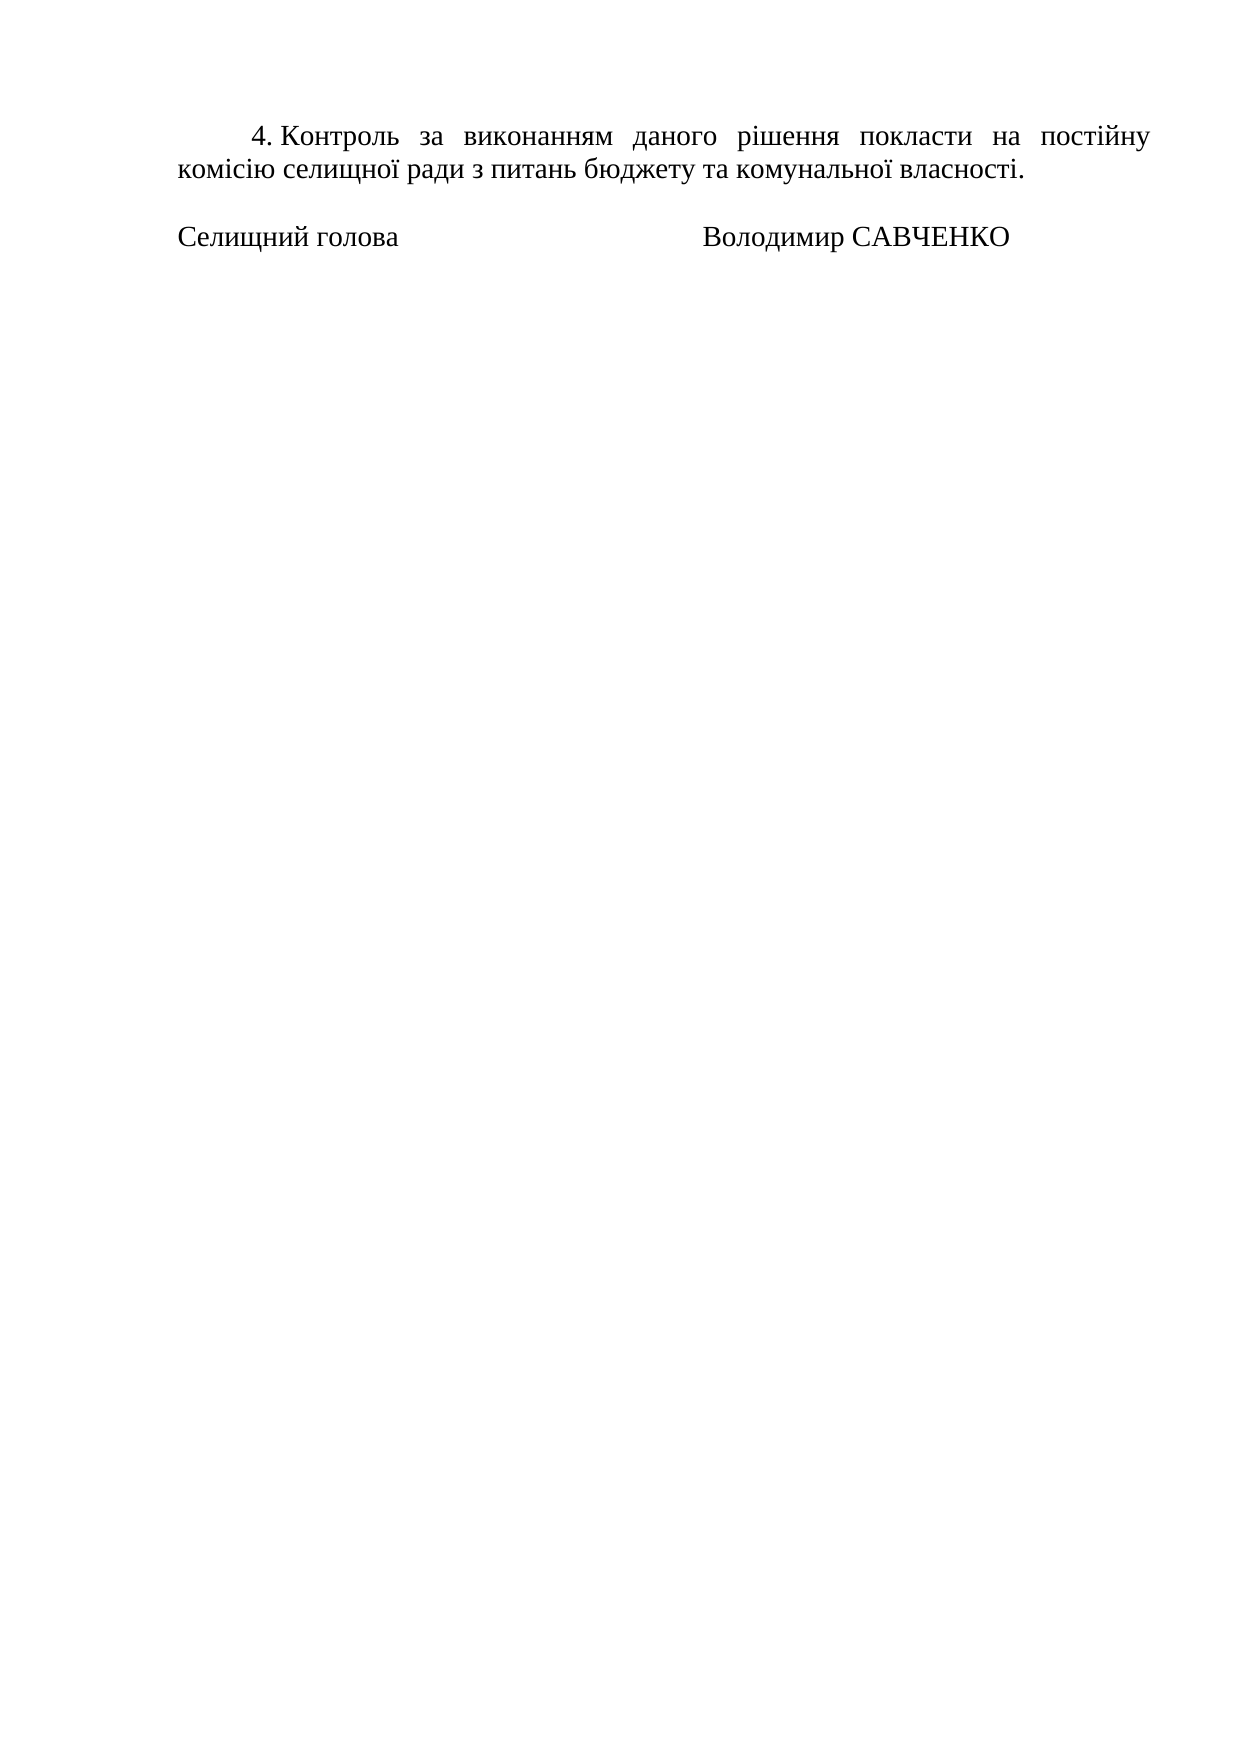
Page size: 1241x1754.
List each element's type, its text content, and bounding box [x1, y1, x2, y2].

text 4. Контроль за виконанням даного рішення покласти на постійну комісію селищної ради з питань бюджету та комунальної власності. [177, 118, 1152, 185]
text Селищний голова Володимир САВЧЕНКО [177, 219, 1152, 252]
